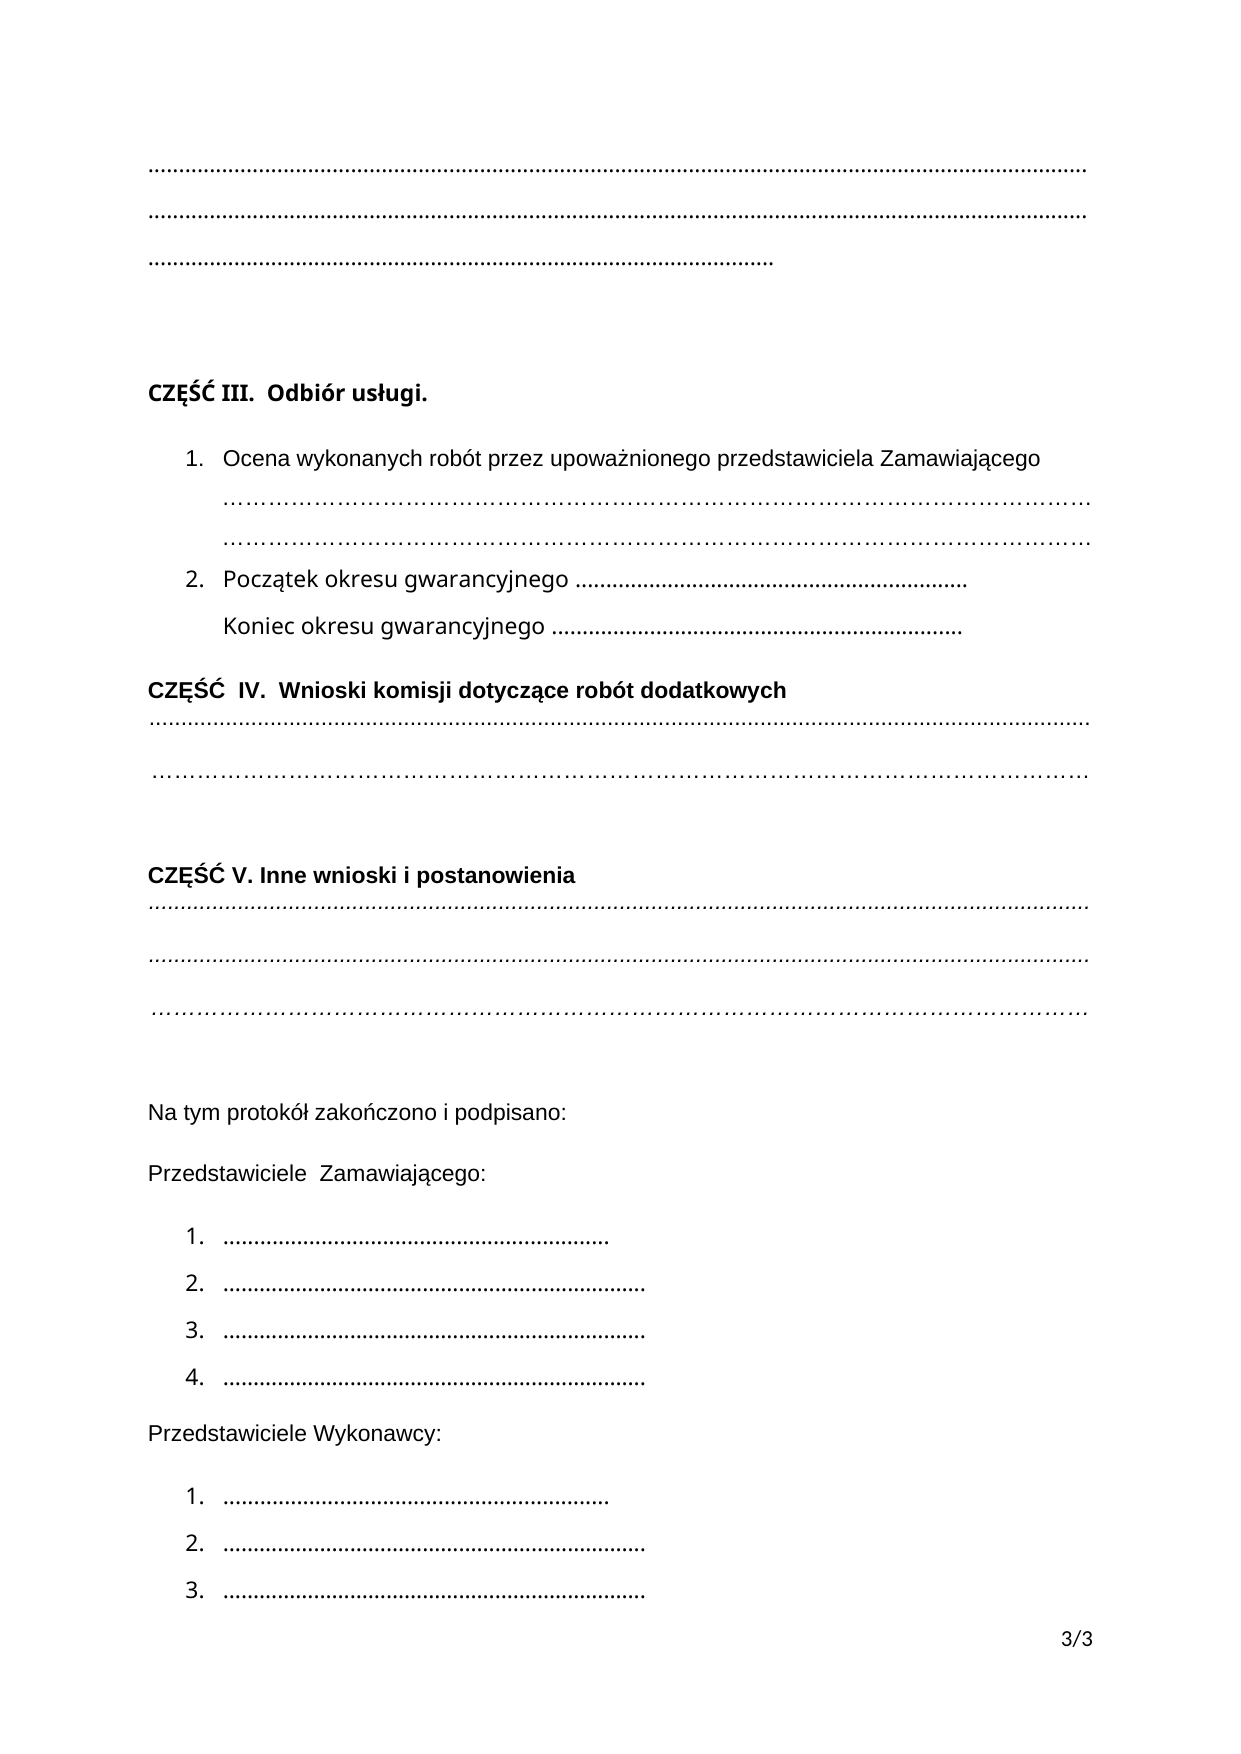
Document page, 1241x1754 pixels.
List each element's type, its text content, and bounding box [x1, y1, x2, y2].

text Przedstawiciele Zamawiającego: [148, 1159, 1093, 1186]
text Przedstawiciele Wykonawcy: [148, 1420, 1093, 1446]
list ……………………………………………………………. [185, 1313, 1093, 1345]
list ……………………………………………………………. [185, 1527, 1093, 1558]
text CZĘŚĆ V. Inne wnioski i postanowienia [148, 862, 1093, 888]
text .................................................................................................................................................... [148, 941, 1093, 967]
text …………………………………………………………………………………………………………… [148, 757, 1093, 783]
subtitle CZĘŚĆ IV. Wnioski komisji dotyczące robót dodatkowych [148, 677, 1093, 704]
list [185, 1574, 1093, 1605]
text .................................................................................................................................................... [148, 704, 1093, 730]
list Ocena wykonanych robót przez upoważnionego przedstawiciela Zamawiającego [185, 444, 1093, 471]
list ............................................................... [185, 1480, 1093, 1511]
list ……………………………………………………………. [185, 1360, 1093, 1392]
list ……………………………………………………………. [185, 1267, 1093, 1298]
text .................................................................................................................................................... [148, 888, 1093, 915]
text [148, 148, 1093, 273]
list ............................................................... [185, 1220, 1093, 1251]
text Koniec okresu gwarancyjnego ................................................................... [223, 610, 1093, 641]
list Początek okresu gwarancyjnego ................................................................ [185, 563, 1093, 594]
text …………………………………………………………………………………………………………… [148, 994, 1093, 1020]
text ………………………………………………………………………………………………………………………………………………………………………………………………………… [221, 484, 1093, 550]
text Na tym protokół zakończono i podpisano: [148, 1099, 1093, 1126]
text CZĘŚĆ III. Odbiór usługi. [148, 377, 1093, 408]
